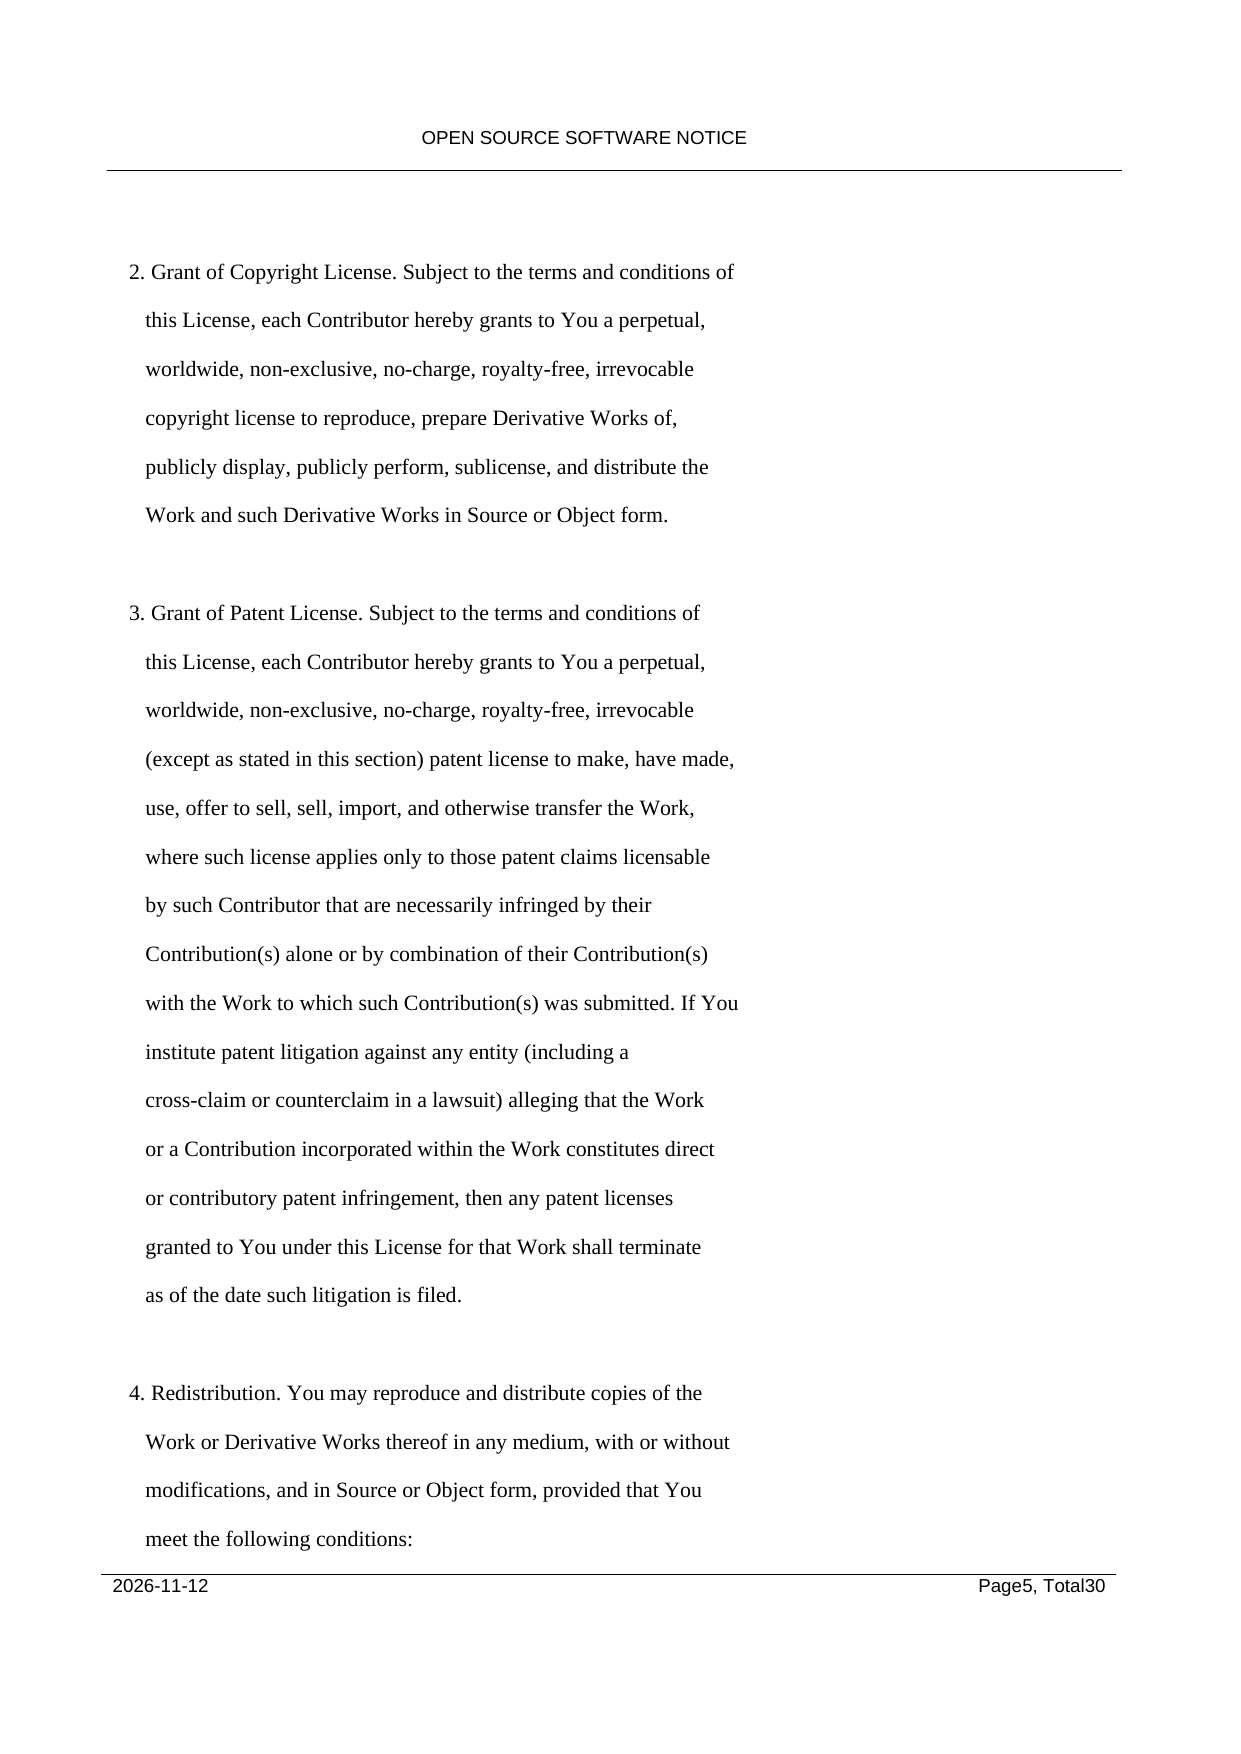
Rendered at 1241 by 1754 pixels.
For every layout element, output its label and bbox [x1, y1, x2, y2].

text [112, 206, 1128, 1555]
